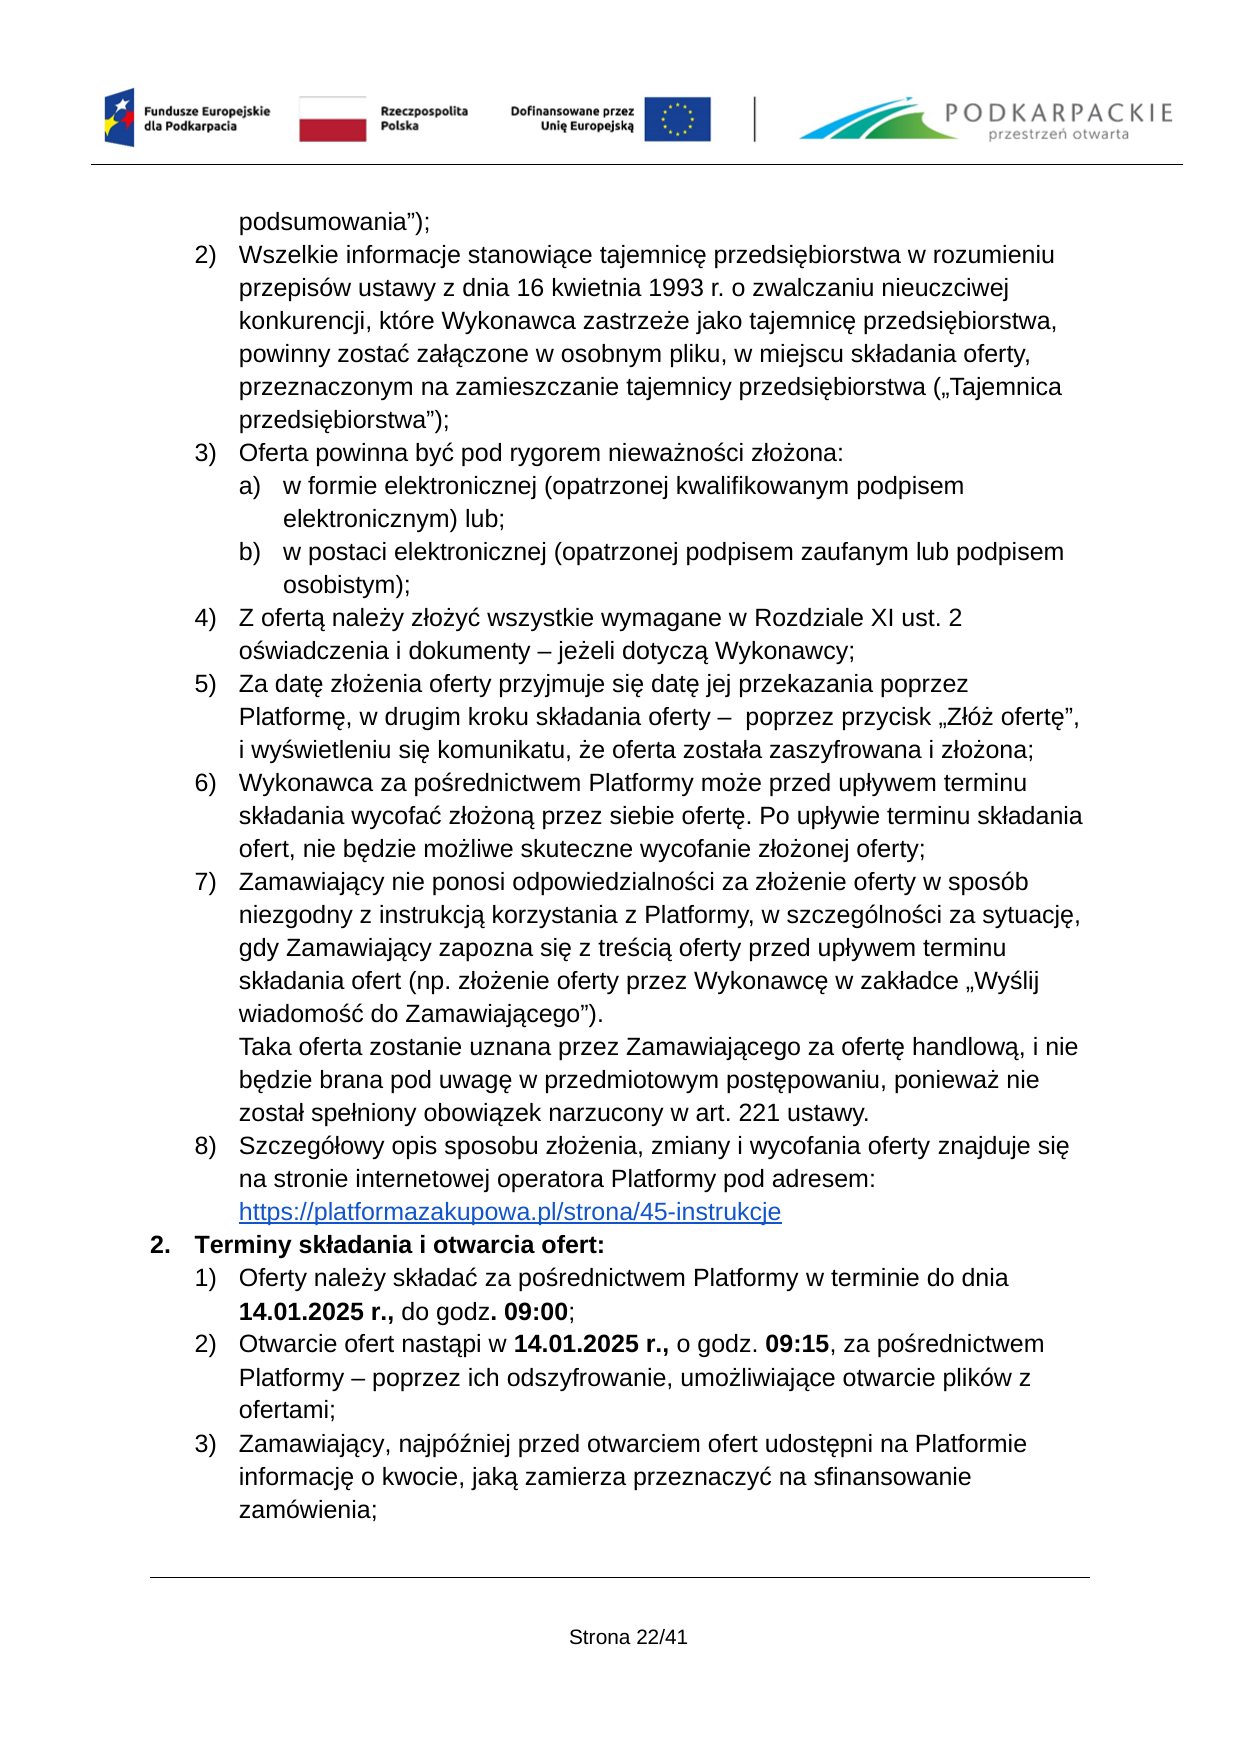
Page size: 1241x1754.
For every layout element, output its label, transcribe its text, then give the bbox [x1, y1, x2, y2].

list Szczegółowy opis sposobu złożenia, zmiany i wycofania oferty znajduje się na stronie internetowej operatora Platformy pod adresem: [194, 1131, 1090, 1193]
picture [91, 73, 1187, 162]
list w postaci elektronicznej (opatrzonej podpisem zaufanym lub podpisem osobistym); [239, 537, 1090, 599]
list Z ofertą należy złożyć wszystkie wymagane w Rozdziale XI ust. 2 oświadczenia i dokumenty – jeżeli dotyczą Wykonawcy; [194, 603, 1090, 665]
list Oferty należy składać za pośrednictwem Platformy w terminie do dnia 14.01.2025 r., do godz. 09:00; [194, 1263, 1090, 1325]
text https://platformazakupowa.pl/strona/45-instrukcje [239, 1197, 1090, 1226]
list w formie elektronicznej (opatrzonej kwalifikowanym podpisem elektronicznym) lub; [239, 471, 1090, 533]
list Otwarcie ofert nastąpi w 14.01.2025 r., o godz. 09:15, za pośrednictwem Platformy – poprzez ich odszyfrowanie, umożliwiające otwarcie plików z ofertami; [194, 1329, 1090, 1424]
list Zamawiający nie ponosi odpowiedzialności za złożenie oferty w sposób niezgodny z instrukcją korzystania z Platformy, w szczególności za sytuację, gdy Zamawiający zapozna się z treścią oferty przed upływem terminu składania ofert (np. złożenie oferty przez Wykonawcę w zakładce „Wyślij wiadomość do Zamawiającego”). Taka oferta zostanie uznana przez Zamawiającego za ofertę handlową, i nie będzie brana pod uwagę w przedmiotowym postępowaniu, ponieważ nie został spełniony obowiązek narzucony w art. 221 ustawy. [194, 867, 1090, 1127]
list Terminy składania i otwarcia ofert: [150, 1230, 1090, 1259]
list Wykonawca za pośrednictwem Platformy może przed upływem terminu składania wycofać złożoną przez siebie ofertę. Po upływie terminu składania ofert, nie będzie możliwe skuteczne wycofanie złożonej oferty; [194, 768, 1090, 863]
list Oferta powinna być pod rygorem nieważności złożona: [194, 438, 1090, 467]
list Za datę złożenia oferty przyjmuje się datę jej przekazania poprzez Platformę, w drugim kroku składania oferty – poprzez przycisk „Złóż ofertę”, i wyświetleniu się komunikatu, że oferta została zaszyfrowana i złożona; [194, 669, 1090, 764]
list Zamawiający, najpóźniej przed otwarciem ofert udostępni na Platformie informację o kwocie, jaką zamierza przeznaczyć na sfinansowanie zamówienia; [194, 1428, 1090, 1523]
list Wszelkie informacje stanowiące tajemnicę przedsiębiorstwa w rozumieniu przepisów ustawy z dnia 16 kwietnia 1993 r. o zwalczaniu nieuczciwej konkurencji, które Wykonawca zastrzeże jako tajemnicę przedsiębiorstwa, powinny zostać załączone w osobnym pliku, w miejscu składania oferty, przeznaczonym na zamieszczanie tajemnicy przedsiębiorstwa („Tajemnica przedsiębiorstwa”); [194, 240, 1090, 434]
